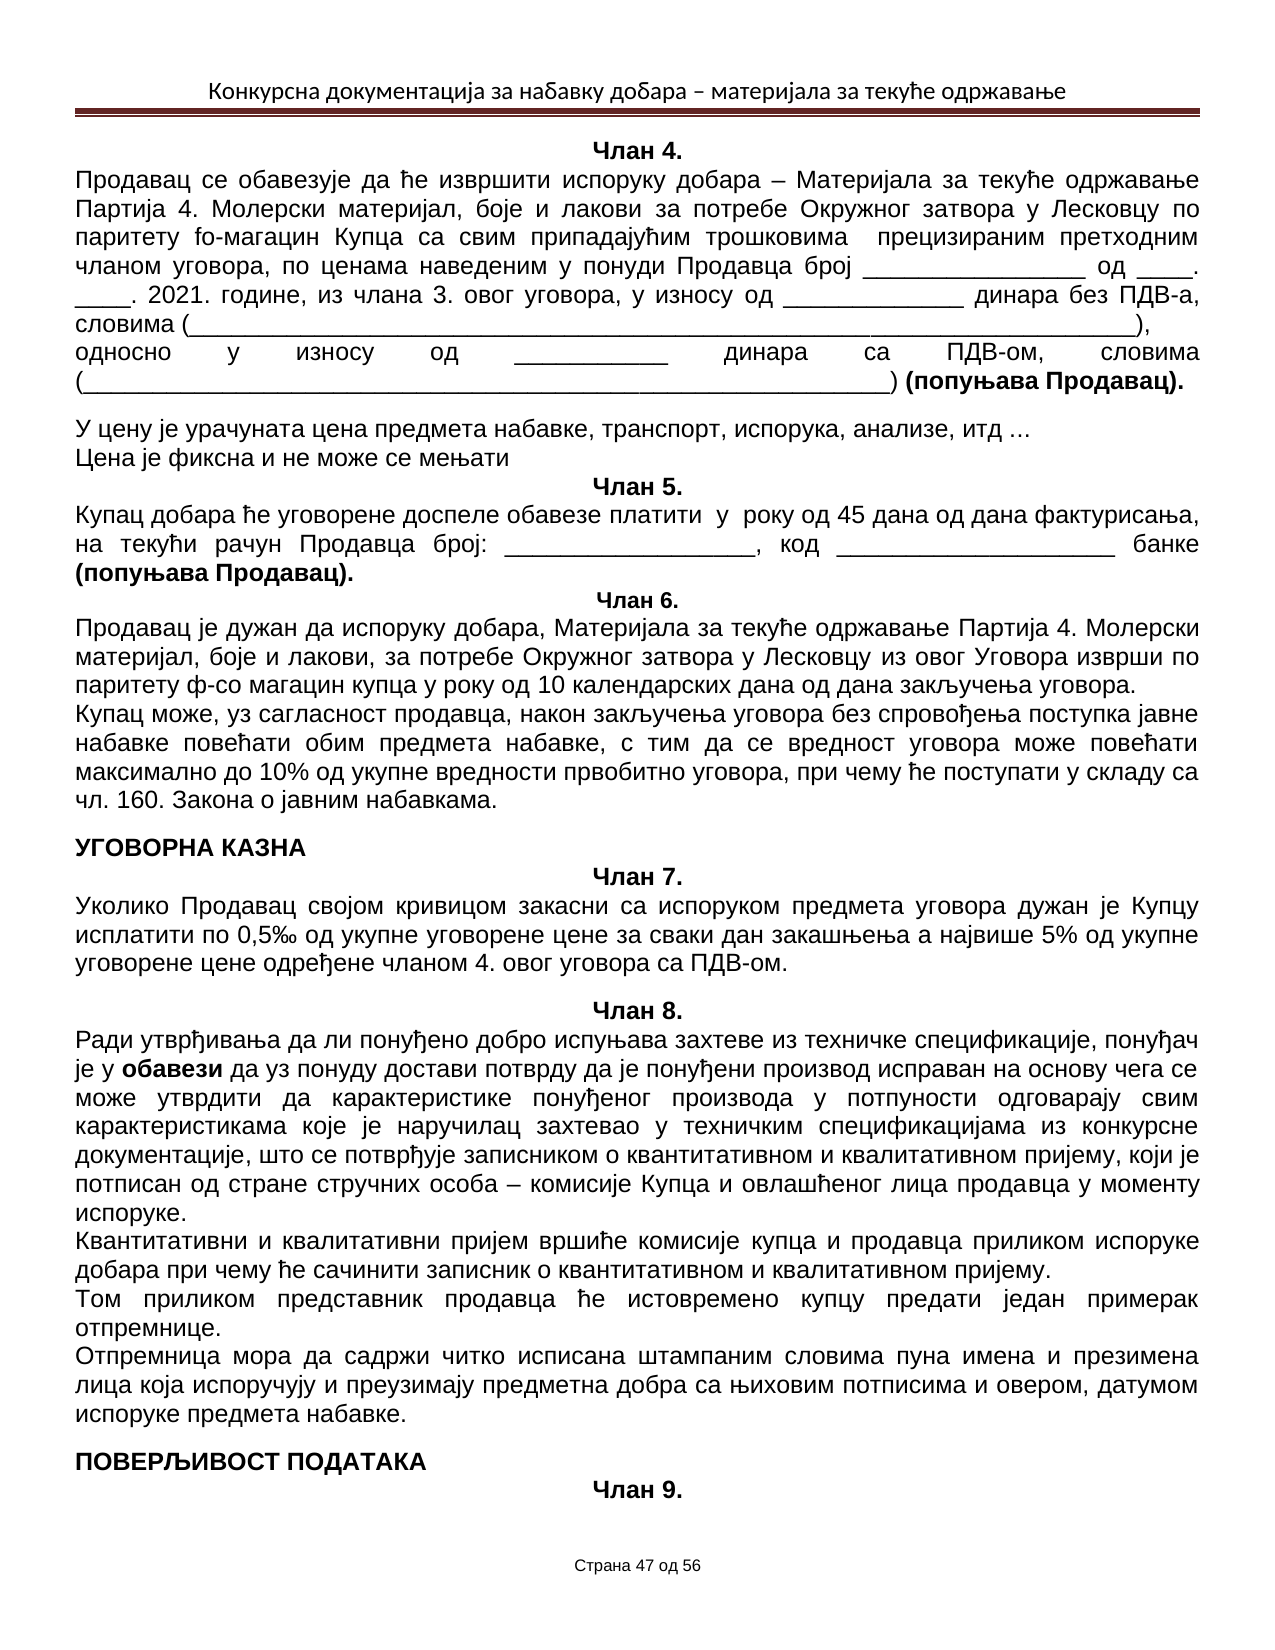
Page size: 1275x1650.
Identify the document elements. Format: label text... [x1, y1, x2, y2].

text Том приликом представник продавца ће истовремено купцу предати један примерак отпремнице. [75, 1284, 1200, 1341]
text Купац може, уз сагласност продавца, након закључења уговора без спровођења поступка јавне набавке повећати обим предмета набавке, с тим да се вредност уговора може повећати максимално до 10% од укупне вредности првобитно уговора, при чему ће поступати у складу са чл. 160. Закона о јавним набавкама. [75, 699, 1200, 814]
text Ради утврђивања да ли понуђено добро испуњава захтеве из техничке спецификације, понуђач је у обавези да уз понуду достави потврду да је понуђени производ исправан на основу чега се може утврдити да карактеристике понуђеног производа у потпуности одговарају свим карактеристикама које је наручилац захтевао у техничким спецификацијама из конкурсне документације, што се потврђује записником о квантитативном и квалитативном пријему, који је потписан од стране стручних особа – комисије Купца и овлашћеног лица продавца у моменту испоруке. [75, 1025, 1200, 1226]
text У цену је урачуната цена предмета набавке, транспорт, испорука, анализе, итд ... [75, 414, 1200, 443]
text Цена је фиксна и не може се мењати [75, 443, 1219, 472]
text УГОВОРНА КАЗНА [75, 833, 1200, 862]
text Отпремница мора да садржи читко исписана штампаним словима пуна имена и презимена лица која испоручују и преузимају предметна добра са њиховим потписима и овером, датумом испоруке предмета набавке. [75, 1341, 1200, 1427]
text Члан 7. [75, 862, 1200, 891]
text Продавац је дужан да испоруку добара, Материјала за текуће одржавање Партија 4. Молерски материјал, боје и лакови, за потребе Окружног затвора у Лесковцу из овог Уговора изврши по паритету ф-со магацин купца у року од 10 календарских дана од дана закључења уговора. [75, 613, 1200, 699]
text ПОВЕРЉИВОСТ ПОДАТАКА [75, 1447, 1200, 1475]
text Члан 5. [75, 472, 1200, 500]
text Продавац се обавезује да ће извршити испоруку добара – Материјала за текуће одржавање Партија 4. Молерски материјал, боје и лакови за потребе Окружног затвора у Лесковцу по паритету fo-магацин Купца са свим припадајућим трошковима прецизираним претходним чланом уговора, по ценама наведеним у понуди Продавца број ________________ од ____. ____. 2021. године, из члана 3. овог уговора, у износу од _____________ динара без ПДВ-а, словима (____________________________________________________________________), [75, 165, 1200, 337]
text Купац добара ће уговорене доспеле обавезе платити у року од 45 дана од дана фактурисања, на текући рачун Продавца број: __________________, код ____________________ банке (попуњава Продавац). [75, 500, 1200, 587]
text Члан 9. [75, 1475, 1200, 1504]
text Квантитативни и квалитативни пријем вршиће комисије купца и продавца приликом испоруке добара при чему ће сачинити записник о квантитативном и квалитативном пријему. [75, 1226, 1200, 1284]
text односно у износу од ___________ динара са ПДВ-ом, словима (__________________________________________________________) (попуњава Продавац). [75, 337, 1200, 395]
text Члан 8. [75, 996, 1200, 1025]
text Члан 6. [75, 587, 1200, 613]
text Члан 4. [75, 136, 1200, 165]
text Уколико Продавац својом кривицом закасни са испоруком предмета уговора дужан је Купцу исплатити по 0,5‰ од укупне уговорене цене за сваки дан закашњења а највише 5% од укупне уговорене цене одређене чланом 4. овог уговора са ПДВ-ом. [75, 891, 1200, 977]
